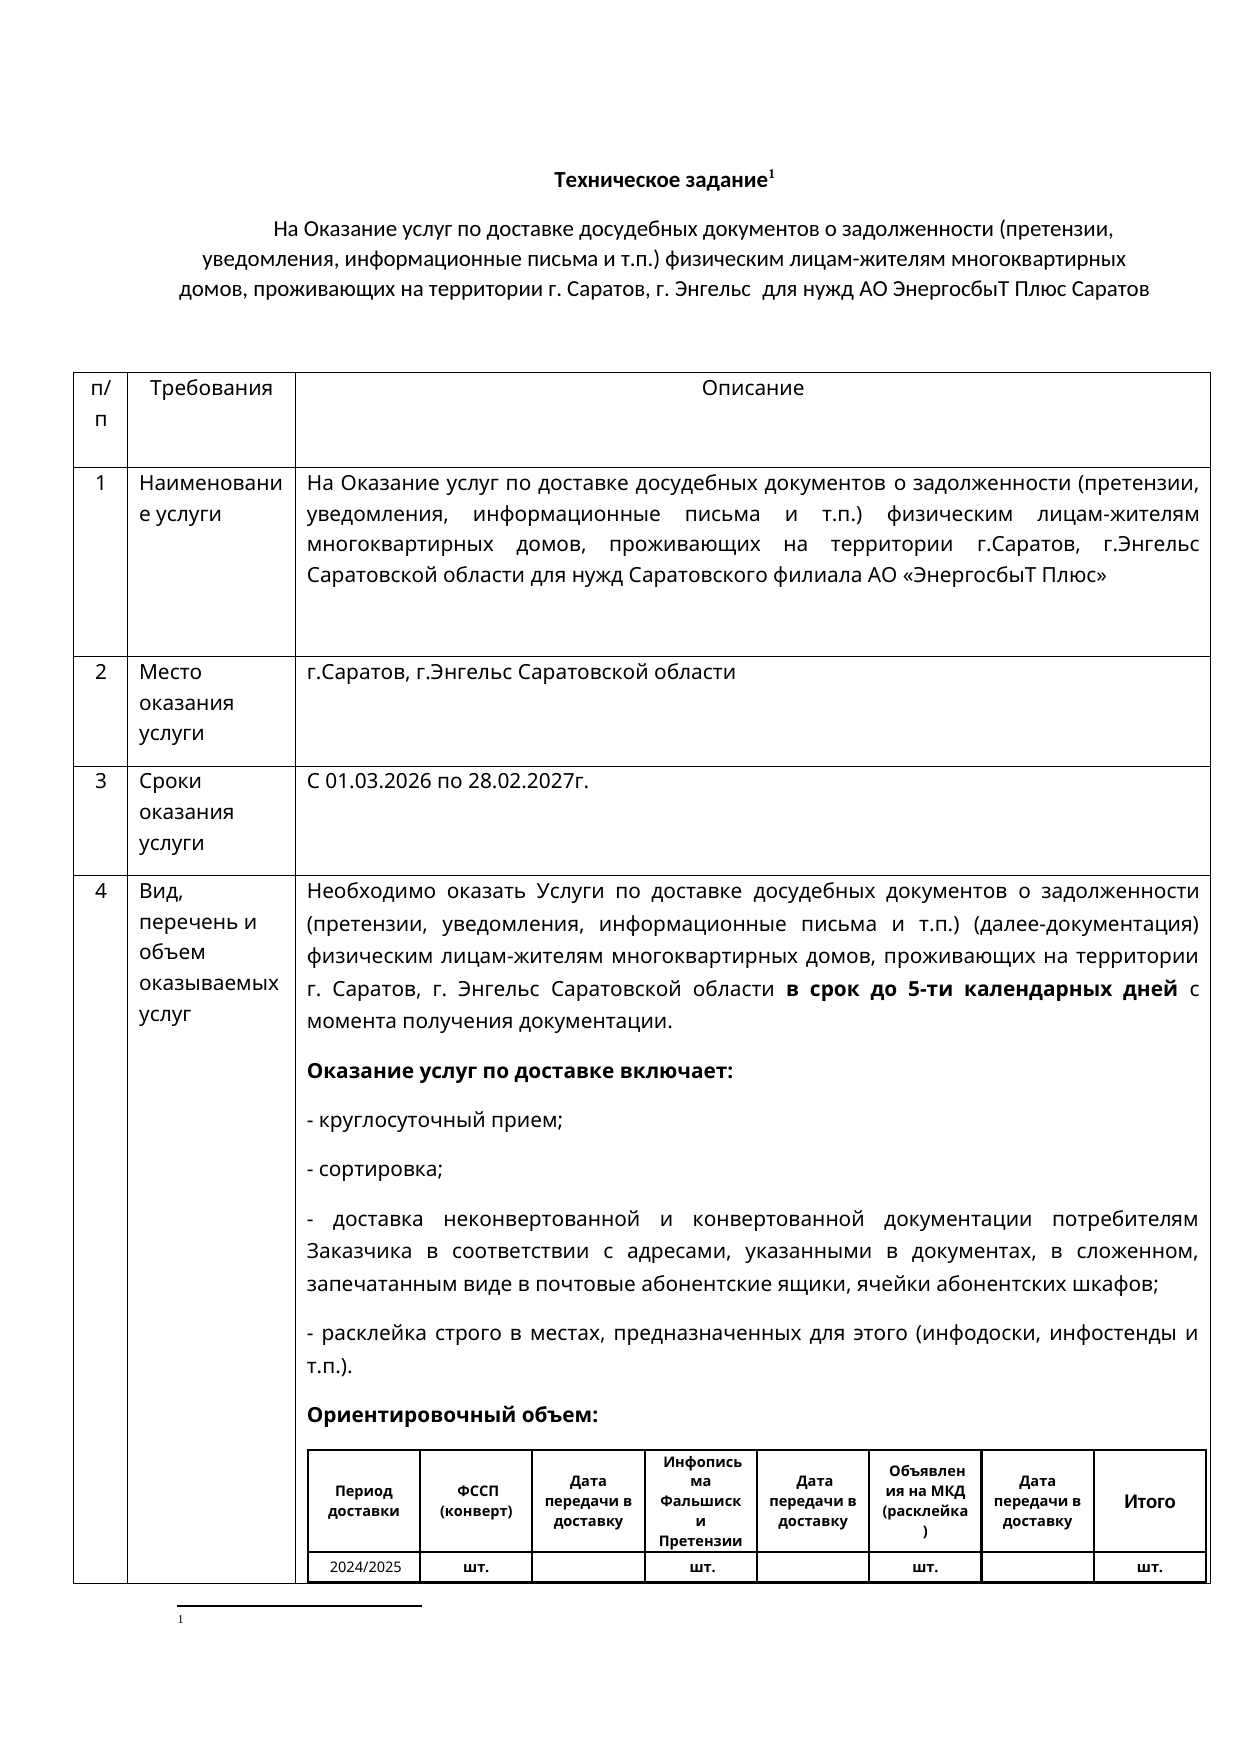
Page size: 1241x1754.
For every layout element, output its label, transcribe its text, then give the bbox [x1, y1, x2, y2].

table_cell С 01.03.2026 по 28.02.2027г. [296, 767, 1210, 875]
table_cell г.Саратов, г.Энгельс Саратовской области [296, 657, 1210, 766]
table_cell Сроки оказания услуги [128, 767, 295, 875]
table_cell Наименование услуги [128, 468, 295, 656]
table_cell 1 [74, 468, 127, 656]
table_cell На Оказание услуг по доставке досудебных документов о задолженности (претензии, уведомления, информационные письма и т.п.) физическим лицам-жителям многоквартирных домов, проживающих на территории г.Саратов, г.Энгельс Саратовской области для нужд Саратовского филиала АО «ЭнергосбыТ Плюс» [296, 468, 1210, 656]
table_header п/п [74, 373, 127, 467]
text На Оказание услуг по доставке досудебных документов о задолженности (претензии, уведомления, информационные письма и т.п.) физическим лицам-жителям многоквартирных домов, проживающих на территории г. Саратов, г. Энгельс для нужд АО ЭнергосбыТ Плюс Саратов [177, 214, 1152, 303]
table_cell 2 [74, 657, 127, 766]
table_header Описание [296, 373, 1210, 467]
table_cell 3 [74, 767, 127, 875]
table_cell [128, 876, 295, 1583]
table_cell 4 [74, 876, 127, 1583]
table_cell Место оказания услуги [128, 657, 295, 766]
table_header Требования [128, 373, 295, 467]
text Техническое задание [177, 165, 1152, 193]
